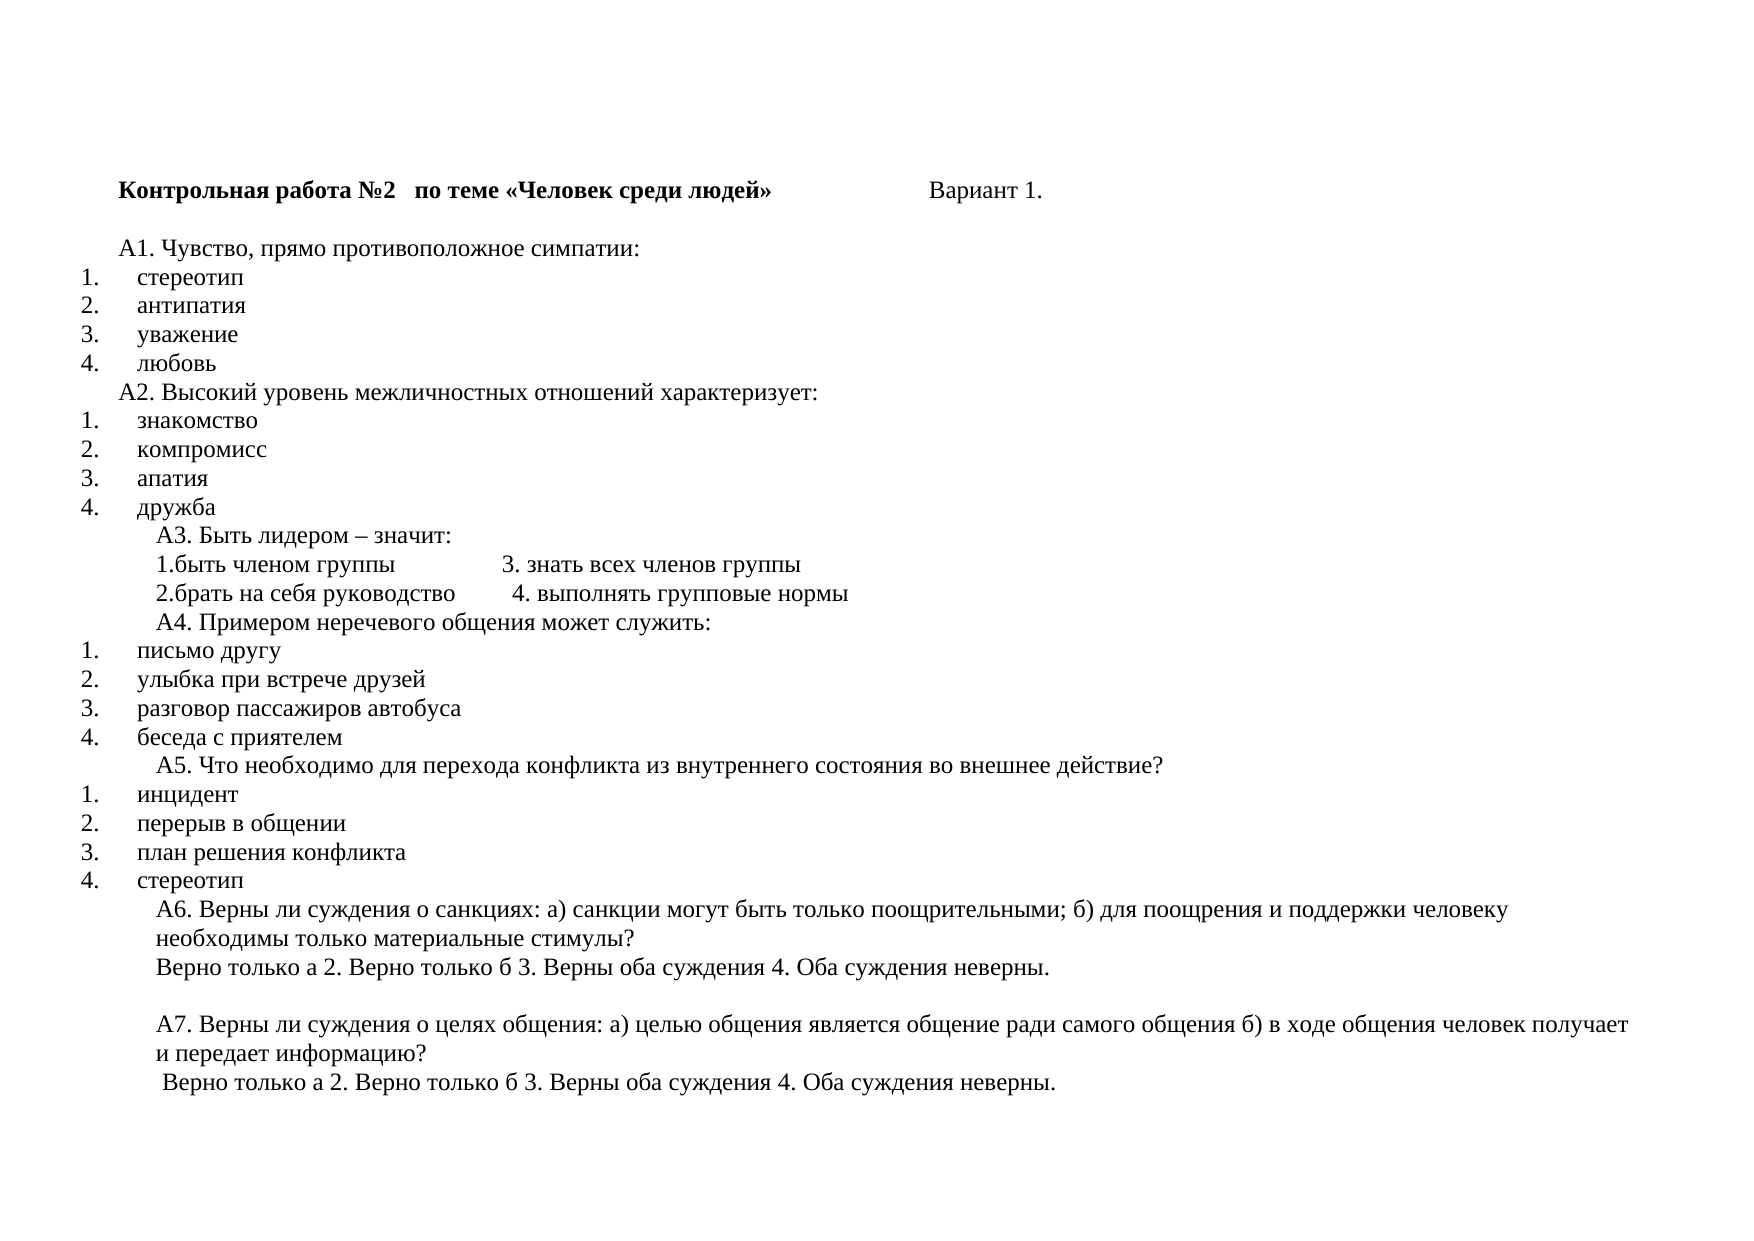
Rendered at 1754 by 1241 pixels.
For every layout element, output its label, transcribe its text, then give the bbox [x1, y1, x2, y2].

text 4. стереотип [81, 865, 1636, 894]
text Верно только а 2. Верно только б 3. Верны оба суждения 4. Оба суждения неверны. [156, 952, 1636, 980]
text 1. инцидент [81, 779, 1636, 808]
text 1. письмо другу [81, 635, 1636, 664]
text А3. Быть лидером – значит: [156, 520, 1636, 549]
text А1. Чувство, прямо противоположное симпатии: [118, 233, 1636, 262]
text 2.брать на себя руководство 4. выполнять групповые нормы [156, 578, 1636, 607]
text 2. улыбка при встрече друзей [81, 664, 1636, 693]
text 3. разговор пассажиров автобуса [81, 693, 1636, 722]
text 3. апатия [81, 463, 1636, 492]
text А6. Верны ли суждения о санкциях: а) санкции могут быть только поощрительными; б) для поощрения и поддержки человеку необходимы только материальные стимулы? [156, 894, 1636, 952]
text 1. стереотип [81, 262, 1636, 290]
text 4. беседа с приятелем [81, 722, 1636, 750]
text А5. Что необходимо для перехода конфликта из внутреннего состояния во внешнее действие? [156, 750, 1636, 779]
text А2. Высокий уровень межличностных отношений характеризует: [118, 377, 1636, 405]
text 1. знакомство [81, 405, 1636, 434]
text А4. Примером неречевого общения может служить: [156, 607, 1636, 635]
text 2. перерыв в общении [81, 808, 1636, 837]
text 2. антипатия [81, 290, 1636, 319]
text 3. уважение [81, 319, 1636, 348]
text Контрольная работа №2 по теме «Человек среди людей» Вариант 1. [118, 175, 1636, 204]
text 2. компромисс [81, 434, 1636, 463]
text 4. дружба [81, 492, 1636, 520]
text 4. любовь [81, 348, 1636, 377]
text А7. Верны ли суждения о целях общения: а) целью общения является общение ради самого общения б) в ходе общения человек получает и передает информацию? [156, 1009, 1636, 1067]
text 3. план решения конфликта [81, 837, 1636, 865]
text Верно только а 2. Верно только б 3. Верны оба суждения 4. Оба суждения неверны. [156, 1067, 1636, 1095]
text 1.быть членом группы 3. знать всех членов группы [156, 549, 1636, 578]
